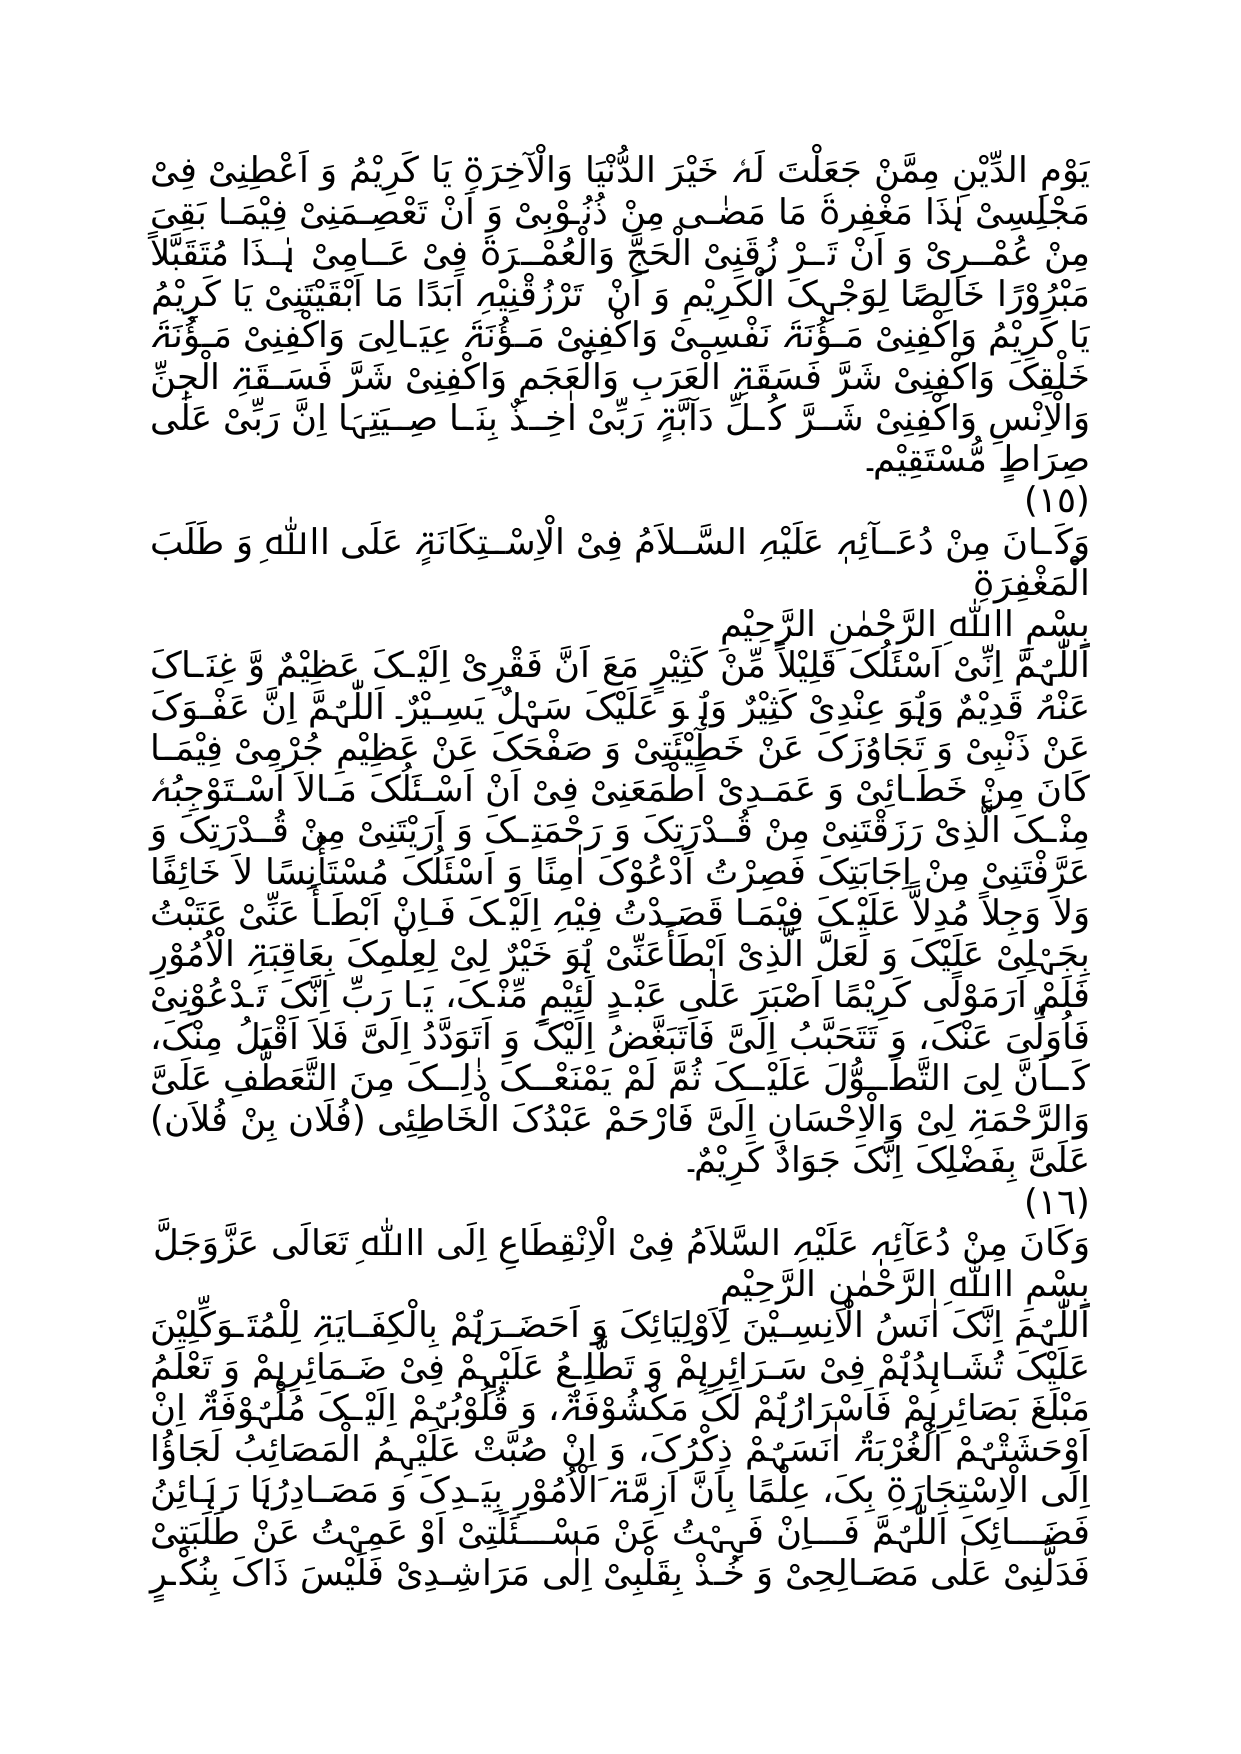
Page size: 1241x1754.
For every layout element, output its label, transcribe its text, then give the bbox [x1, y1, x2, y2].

text (١٥) [150, 480, 1090, 521]
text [150, 150, 1090, 480]
text (١٦) [150, 1181, 1090, 1222]
text اَللّٰہُمَّ اِنِّیْ اَسْئَلُکَ قَلِیْلاً مِّنْ کَثِیْرٍ مَعَ اَنَّ فَقْرِیْ اِلَیْکَ عَظِیْمٌ وَّ غِنَاکَ عَنْہُ قَدِیْمٌ وَہُوَ عِنْدِیْ کَثِیْرٌ وَہُوَ عَلَیْکَ سَہْلٌ یَسِیْرٌ۔ اَللّٰہُمَّ اِنَّ عَفْوَکَ عَنْ ذَنْبِیْ وَ تَجَاوُزَکَ عَنْ خَطِٓیْئَتِیْ وَ صَفْحَکَ عَنْ عَظِیْمِ جُرْمِیْ فِیْمَا کَانَ مِنْ خَطَائِیْ وَ عَمَدِیْ اَطْمَعَنِیْ فِیْ اَنْ اَسْئَلُکَ مَالاَ اَسْتَوْجِبُہٗ مِنْکَ الَّذِیْ رَزَقْتَنِیْ مِنْ قُدْرَتِکَ وَ رَحْمَتِکَ وَ اَرَیْتَنِیْ مِنْ قُدْرَتِکَ وَ عَرَّفْتَنِیْ مِنْ اِجَابَتِکَ فَصِرْتُ اَدْعُوْکَ اٰمِنًا وَ اَسْئَلُکَ مُسْتَأْنِسًا لاَ خَائِفًا وَلاَ وَجِلاً مُدِلاًّ عَلَیْکَ فِیْمَا قَصَدْتُ فِیْہِ اِلَیْکَ فَاِنْ اَبْطَأَ عَنِّیْ عَتَبْتُ بِجَہْلِیْ عَلَیْکَ وَ لَعَلَّ الَّذِیْ اَبْطَأَعَنِّیْ ہُوَ خَیْرٌ لِیْ لِعِلْمِکَ بِعَاقِبَۃِ الْاُمُوْرِ فَلَمْ اَرَمَوْلًی کَرِیْمًا اَصْبَرَ عَلٰی عَبْدٍ لَئِیْمٍ مِّنْکَ، یَا رَبِّ اِنَّکَ تَدْعُوْنِیْ فَاُوَلِّیَ عَنْکَ، وَ تَتَحَبَّبُ اِلَیَّ فَاَتَبَغَّضُ اِلَیْکَ وَ اَتَوَدَّدُ اِلَیَّ فَلاَ اَقْبَلُ مِنْکَ، کَاَنَّ لِیَ التَّطَوُّلَ عَلَیْکَ ثُمَّ لَمْ یَمْنَعْکَ ذٰلِکَ مِنَ التَّعَطُّفِ عَلَیَّ وَالرَّحْمَۃِ لِیْ وَالْاِحْسَانِ اِلَیَّ فَارْحَمْ عَبْدُکَ الْخَاطِئِی (فُلَان بِنْ فُلاَن) عَلَیَّ بِفَضْلِکَ اِنَّکَ جَوَادٌ کَرِیْمٌ۔ [150, 645, 1090, 1181]
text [150, 1305, 1090, 1594]
text بِسْمِ اﷲِ الرَّحْمٰنِ الرَّحِیْمِ [150, 604, 1090, 645]
text وَکَانَ مِنْ دُعَآئِہٖ عَلَیْہِ السَّلاَمُ فِیْ الْاِسْتِکَانَۃٍ عَلَی اﷲِ وَ طَلَبَ الْمَغْفِرَۃِ [150, 521, 1090, 604]
text وَکَانَ مِنْ دُعَآئِہٖ عَلَیْہِ السَّلاَمُ فِیْ الْاِنْقِطَاعِ اِلَی اﷲِ تَعَالَی عَزَّوَجَلَّ [150, 1222, 1090, 1264]
text بِسْمِ اﷲِ الرَّحْمٰنِ الرَّحِیْمِ [150, 1264, 1090, 1305]
